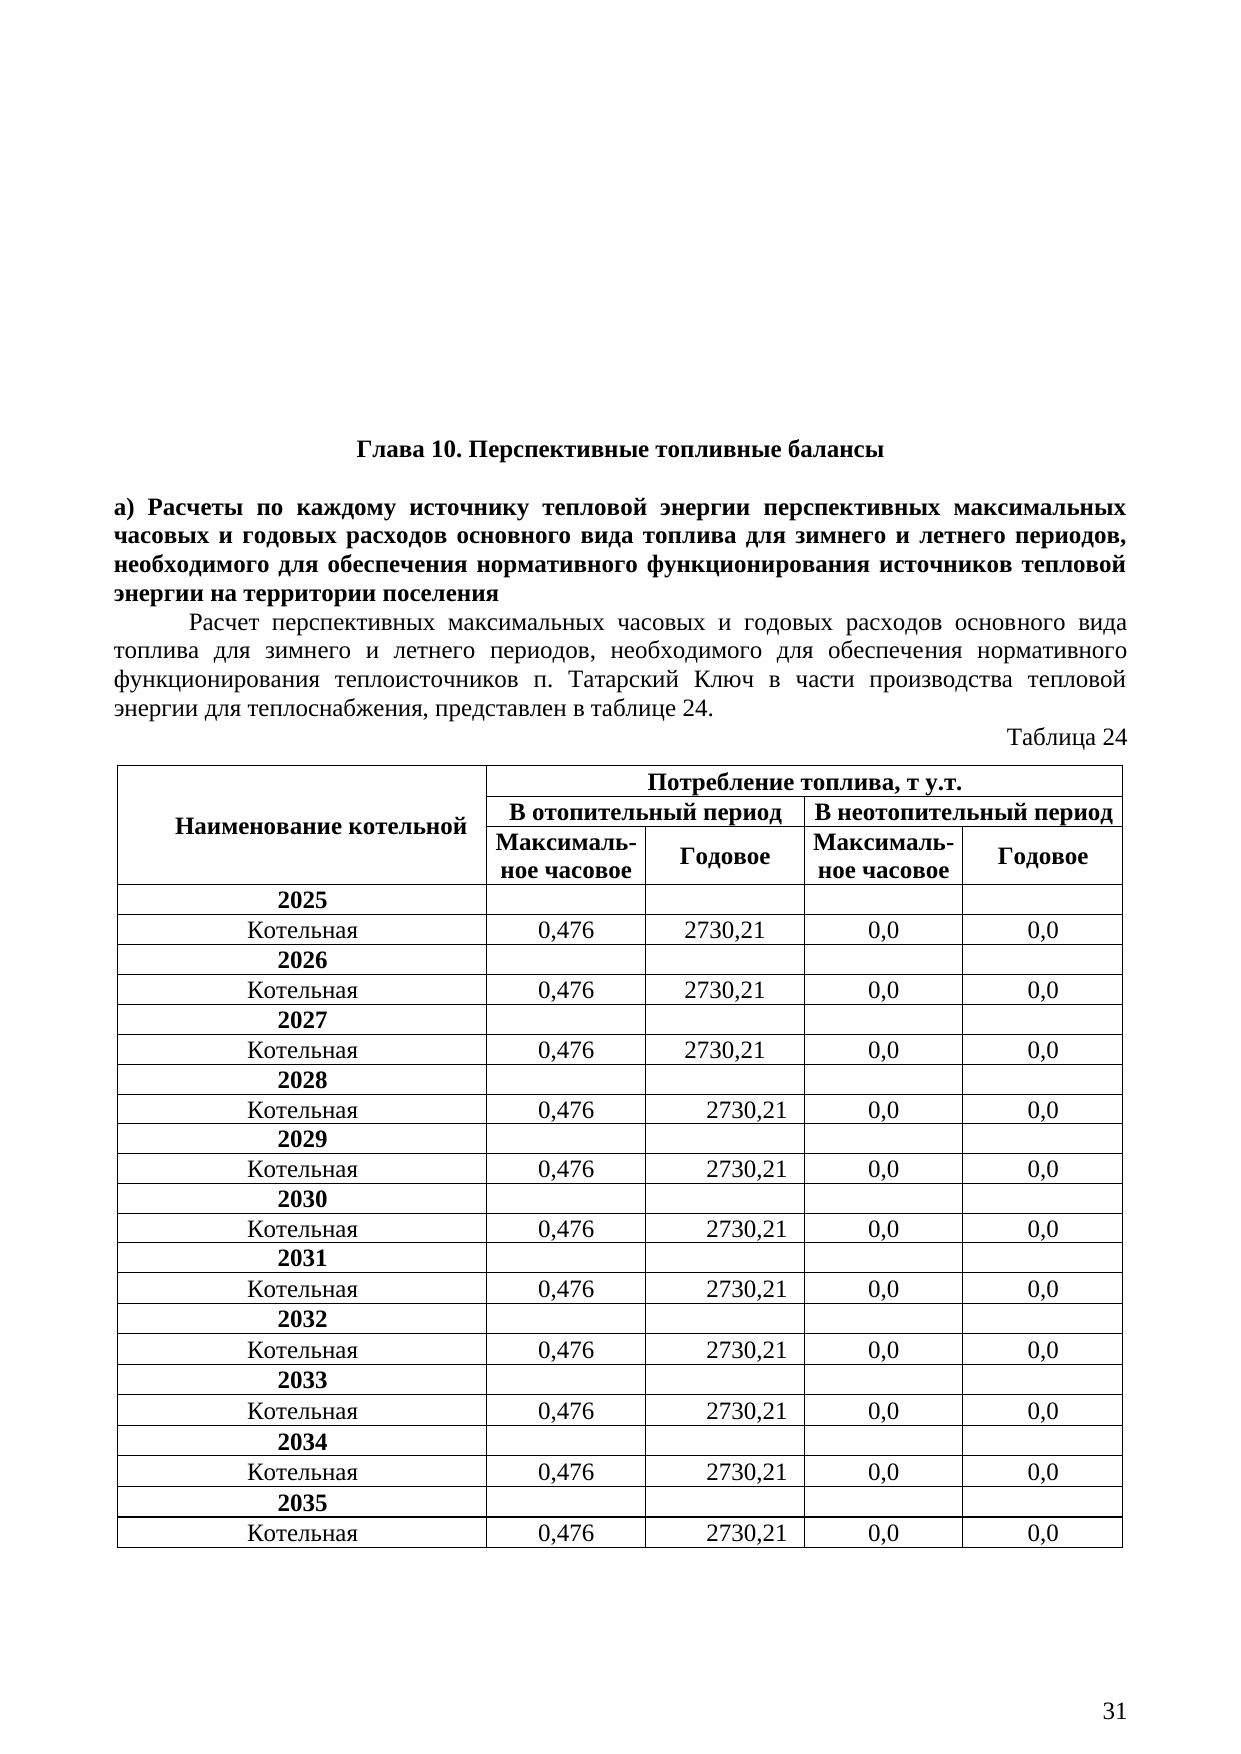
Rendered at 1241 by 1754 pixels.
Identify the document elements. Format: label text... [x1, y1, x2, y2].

table_cell [963, 1304, 1122, 1333]
table_cell 2025 [118, 885, 486, 914]
table_cell 2730,21 [646, 975, 804, 1004]
table_cell 2730,21 [646, 1334, 804, 1364]
table_cell [487, 1487, 645, 1516]
table_cell 2028 [118, 1065, 486, 1094]
table_cell [646, 885, 804, 914]
table_cell Котельная [118, 1154, 486, 1183]
table_cell 2027 [118, 1005, 486, 1034]
table_cell Максимальное часовое [805, 827, 962, 884]
table_cell Годовое [646, 827, 804, 884]
table_cell 0,0 [805, 975, 962, 1004]
table_cell [963, 1065, 1122, 1094]
table_cell 0,0 [805, 1214, 962, 1242]
table_cell 0,0 [805, 1456, 962, 1486]
table_cell [487, 945, 645, 974]
table_cell 0,476 [487, 975, 645, 1004]
table_cell [646, 945, 804, 974]
table_cell Котельная [118, 1518, 486, 1547]
table_cell 0,0 [805, 1518, 962, 1547]
table_cell Котельная [118, 1095, 486, 1123]
table_cell [963, 945, 1122, 974]
table_cell [805, 885, 962, 914]
table_cell 2032 [118, 1304, 486, 1333]
table_cell [646, 1365, 804, 1394]
table_cell 0,0 [805, 1395, 962, 1425]
table_cell В неотопительный период [805, 797, 1122, 826]
table_cell 2730,21 [646, 1035, 804, 1064]
table_cell [805, 945, 962, 974]
table_cell 0,476 [487, 1214, 645, 1242]
table_cell [646, 1304, 804, 1333]
table_cell [805, 1005, 962, 1034]
table_cell 2031 [118, 1243, 486, 1272]
table_cell Годовое [963, 827, 1122, 884]
table_cell [805, 1487, 962, 1516]
table_cell [963, 1243, 1122, 1272]
table_cell 0,0 [963, 1273, 1122, 1303]
table_cell [646, 1005, 804, 1034]
table_cell 2730,21 [646, 1095, 804, 1123]
table_cell [805, 1184, 962, 1213]
table_cell 0,476 [487, 915, 645, 944]
table_cell Котельная [118, 1273, 486, 1303]
table_cell 2730,21 [646, 1395, 804, 1425]
table_cell 0,0 [963, 915, 1122, 944]
table_cell 0,0 [805, 1334, 962, 1364]
table_cell Котельная [118, 915, 486, 944]
table_cell [963, 1005, 1122, 1034]
table_cell [487, 1184, 645, 1213]
table_cell 0,476 [487, 1035, 645, 1064]
table_cell [646, 1065, 804, 1094]
table_cell [487, 1426, 645, 1455]
table_cell 2033 [118, 1365, 486, 1394]
table_cell 2730,21 [646, 1456, 804, 1486]
table_cell Котельная [118, 975, 486, 1004]
table_cell Котельная [118, 1035, 486, 1064]
text Таблица 24 [113, 722, 1127, 751]
table_cell [805, 1426, 962, 1455]
table_cell 0,0 [963, 1035, 1122, 1064]
table_cell 0,0 [963, 1456, 1122, 1486]
table_cell [646, 1243, 804, 1272]
table_cell [805, 1243, 962, 1272]
table_cell 0,476 [487, 1518, 645, 1547]
table_cell 2730,21 [646, 915, 804, 944]
table_cell [805, 1365, 962, 1394]
table_cell [963, 885, 1122, 914]
table_cell 0,476 [487, 1395, 645, 1425]
table_cell 2030 [118, 1184, 486, 1213]
table_cell 0,0 [963, 1154, 1122, 1183]
table_cell 2034 [118, 1426, 486, 1455]
table_cell [487, 1243, 645, 1272]
table_cell 0,0 [805, 1154, 962, 1183]
table_cell 2730,21 [646, 1273, 804, 1303]
text Глава 10. Перспективные топливные балансы [113, 434, 1127, 463]
table_cell [646, 1184, 804, 1213]
table_cell 0,0 [963, 1395, 1122, 1425]
table_cell Котельная [118, 1395, 486, 1425]
table_cell Котельная [118, 1456, 486, 1486]
table_header Потребление топлива, т у.т. [487, 766, 1122, 796]
table_cell 2730,21 [646, 1518, 804, 1547]
table_cell 2730,21 [646, 1154, 804, 1183]
text Расчет перспективных максимальных часовых и годовых расходов основного вида топлива для зимнего и летнего периодов, необходимого для обеспечения нормативного функционирования теплоисточников п. Татарский Ключ в части производства тепловой энергии для теплоснабжения, представлен в таблице 24. [113, 607, 1127, 722]
table_cell Максимальное часовое [487, 827, 645, 884]
table_cell [963, 1365, 1122, 1394]
table_cell 0,0 [963, 1214, 1122, 1242]
table_cell [487, 1065, 645, 1094]
table_cell 2035 [118, 1487, 486, 1516]
table_cell 2026 [118, 945, 486, 974]
table_cell [487, 1365, 645, 1394]
table_header Наименование котельной [118, 766, 486, 884]
table_cell 0,0 [805, 915, 962, 944]
table_cell 0,0 [805, 1095, 962, 1123]
table_cell В отопительный период [487, 797, 804, 826]
table_cell [805, 1304, 962, 1333]
table_cell [487, 1124, 645, 1153]
table_cell [487, 1304, 645, 1333]
text а) Расчеты по каждому источнику тепловой энергии перспективных максимальных часовых и годовых расходов основного вида топлива для зимнего и летнего периодов, необходимого для обеспечения нормативного функционирования источников тепловой энергии на территории поселения [113, 492, 1127, 607]
table_cell Котельная [118, 1214, 486, 1242]
table_cell 2029 [118, 1124, 486, 1153]
table_cell 0,0 [805, 1035, 962, 1064]
table_cell [487, 1005, 645, 1034]
table_cell 0,476 [487, 1456, 645, 1486]
table_cell 0,0 [963, 975, 1122, 1004]
table_cell 0,0 [963, 1518, 1122, 1547]
table_cell 2730,21 [646, 1214, 804, 1242]
table_cell [963, 1184, 1122, 1213]
table_cell 0,476 [487, 1154, 645, 1183]
table_cell [487, 885, 645, 914]
table_cell [805, 1065, 962, 1094]
table_cell [646, 1487, 804, 1516]
table_cell [646, 1426, 804, 1455]
table_cell [646, 1124, 804, 1153]
table_cell 0,476 [487, 1334, 645, 1364]
table_cell 0,0 [805, 1273, 962, 1303]
table_cell [963, 1124, 1122, 1153]
table_cell 0,0 [963, 1334, 1122, 1364]
table_cell 0,0 [963, 1095, 1122, 1123]
table_cell [963, 1487, 1122, 1516]
table_cell 0,476 [487, 1095, 645, 1123]
table_cell Котельная [118, 1334, 486, 1364]
table_cell [805, 1124, 962, 1153]
table_cell 0,476 [487, 1273, 645, 1303]
table_cell [963, 1426, 1122, 1455]
